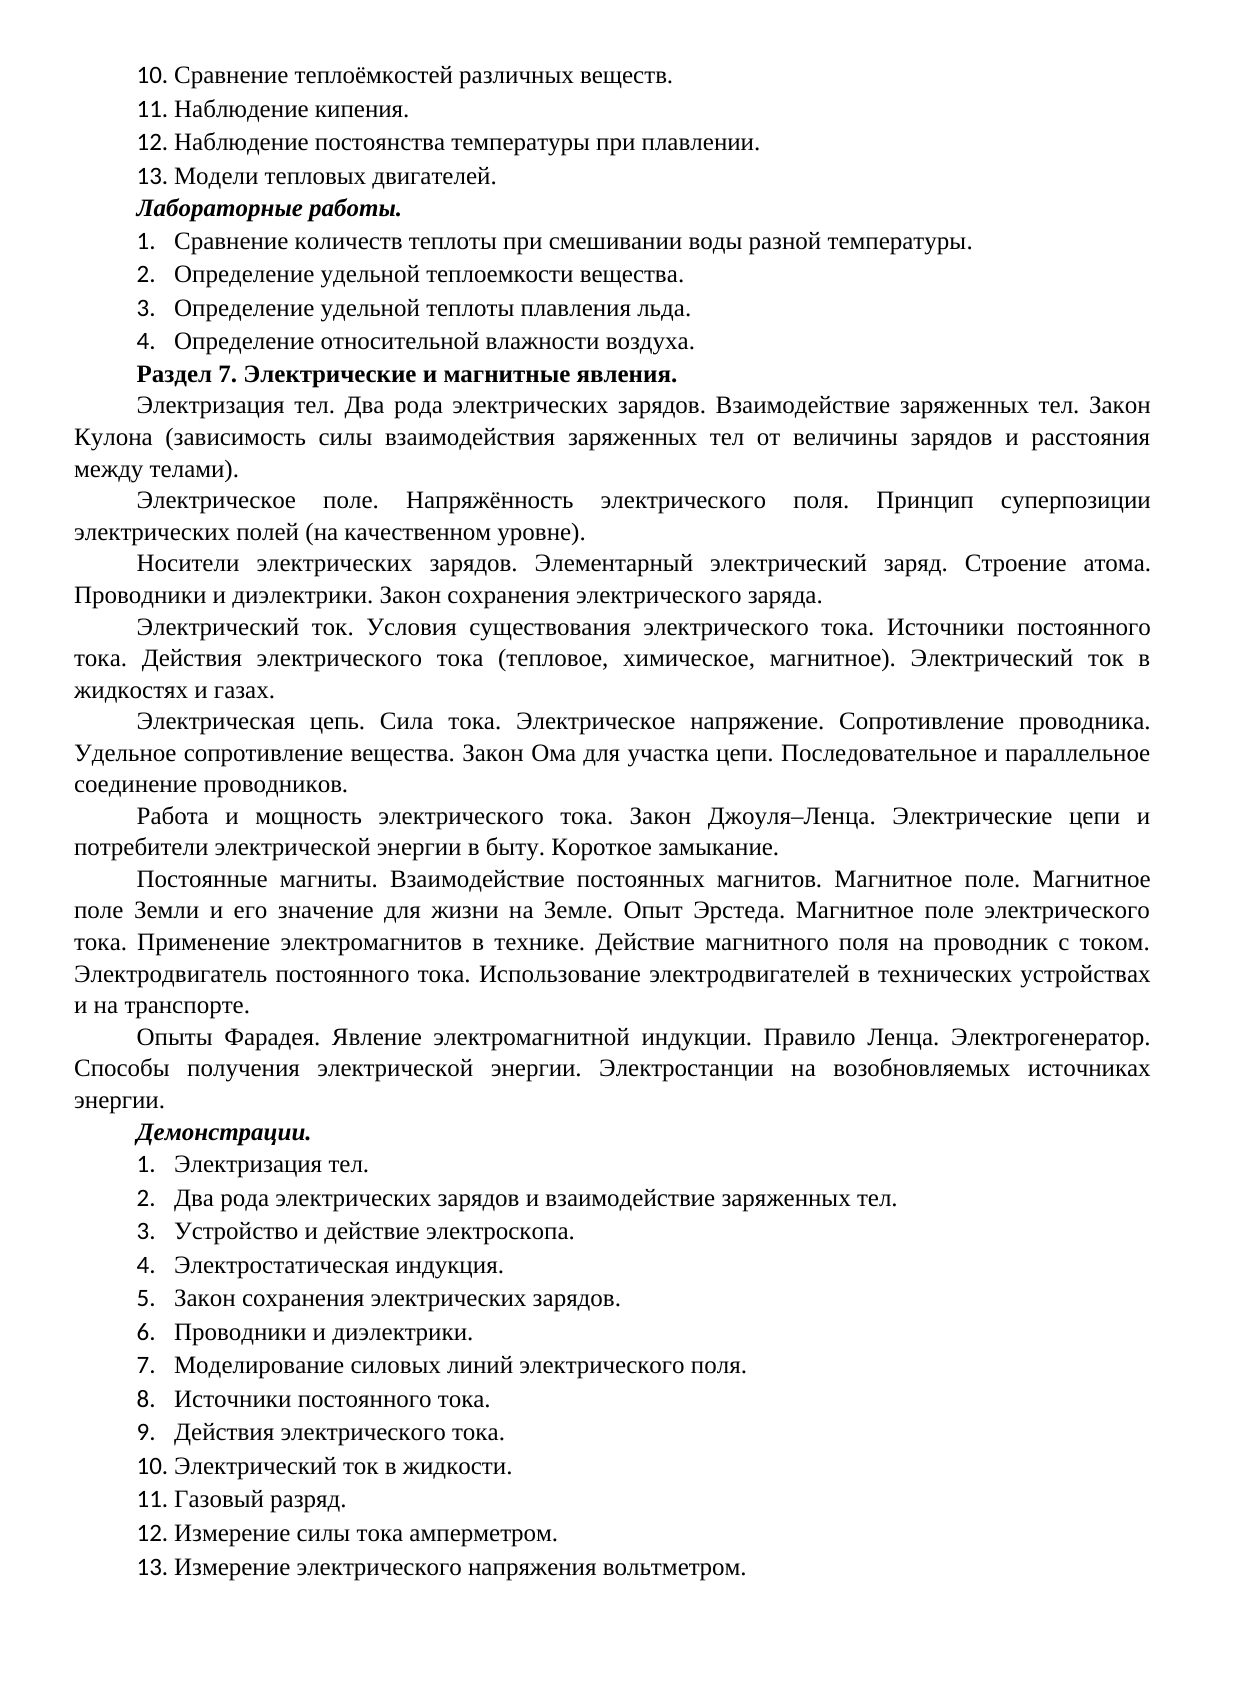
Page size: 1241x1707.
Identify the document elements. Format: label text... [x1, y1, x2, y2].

text Электрический ток. Условия существования электрического тока. Источники постоянного тока. Действия электрического тока (тепловое, химическое, магнитное). Электрический ток в жидкостях и газах. [74, 612, 1152, 703]
list Источники постоянного тока. [136, 1383, 1152, 1413]
text Работа и мощность электрического тока. Закон Джоуля–Ленца. Электрические цепи и потребители электрической энергии в быту. Короткое замыкание. [74, 801, 1152, 861]
list Измерение электрического напряжения вольтметром. [136, 1551, 1152, 1581]
text Опыты Фарадея. Явление электромагнитной индукции. Правило Ленца. Электрогенератор. Способы получения электрической энергии. Электростанции на возобновляемых источниках энергии. [74, 1022, 1152, 1114]
text Носители электрических зарядов. Элементарный электрический заряд. Строение атома. Проводники и диэлектрики. Закон сохранения электрического заряда. [74, 548, 1152, 609]
list Действия электрического тока. [136, 1416, 1152, 1447]
list Определение относительной влажности воздуха. [136, 326, 1152, 356]
list Сравнение количеств теплоты при смешивании воды разной температуры. [136, 225, 1152, 255]
list Электростатическая индукция. [136, 1249, 1152, 1279]
list Наблюдение постоянства температуры при плавлении. [136, 126, 1152, 157]
list Сравнение теплоёмкостей различных веществ. [136, 59, 1152, 90]
list Модели тепловых двигателей. [136, 160, 1152, 190]
list Моделирование силовых линий электрического поля. [136, 1349, 1152, 1380]
text Электрическое поле. Напряжённость электрического поля. Принцип суперпозиции электрических полей (на качественном уровне). [74, 485, 1152, 546]
list Электрический ток в жидкости. [136, 1450, 1152, 1481]
list Определение удельной теплоты плавления льда. [136, 292, 1152, 322]
text Демонстрации. [74, 1117, 1152, 1145]
list Устройство и действие электроскопа. [136, 1215, 1152, 1246]
list Электризация тел. [136, 1148, 1152, 1179]
text Электризация тел. Два рода электрических зарядов. Взаимодействие заряженных тел. Закон Кулона (зависимость силы взаимодействия заряженных тел от величины зарядов и расстояния между телами). [74, 391, 1152, 482]
list Газовый разряд. [136, 1483, 1152, 1514]
text Электрическая цепь. Сила тока. Электрическое напряжение. Сопротивление проводника. Удельное сопротивление вещества. Закон Ома для участка цепи. Последовательное и параллельное соединение проводников. [74, 706, 1152, 798]
list Определение удельной теплоемкости вещества. [136, 258, 1152, 289]
text Раздел 7. Электрические и магнитные явления. [74, 359, 1152, 388]
list Наблюдение кипения. [136, 93, 1152, 123]
text Постоянные магниты. Взаимодействие постоянных магнитов. Магнитное поле. Магнитное поле Земли и его значение для жизни на Земле. Опыт Эрстеда. Магнитное поле электрического тока. Применение электромагнитов в технике. Действие магнитного поля на проводник с током. Электродвигатель постоянного тока. Использование электродвигателей в технических устройствах и на транспорте. [74, 864, 1152, 1019]
list Закон сохранения электрических зарядов. [136, 1282, 1152, 1313]
list Измерение силы тока амперметром. [136, 1517, 1152, 1548]
list Два рода электрических зарядов и взаимодействие заряженных тел. [136, 1182, 1152, 1212]
text Лабораторные работы. [74, 193, 1152, 222]
list Проводники и диэлектрики. [136, 1316, 1152, 1346]
